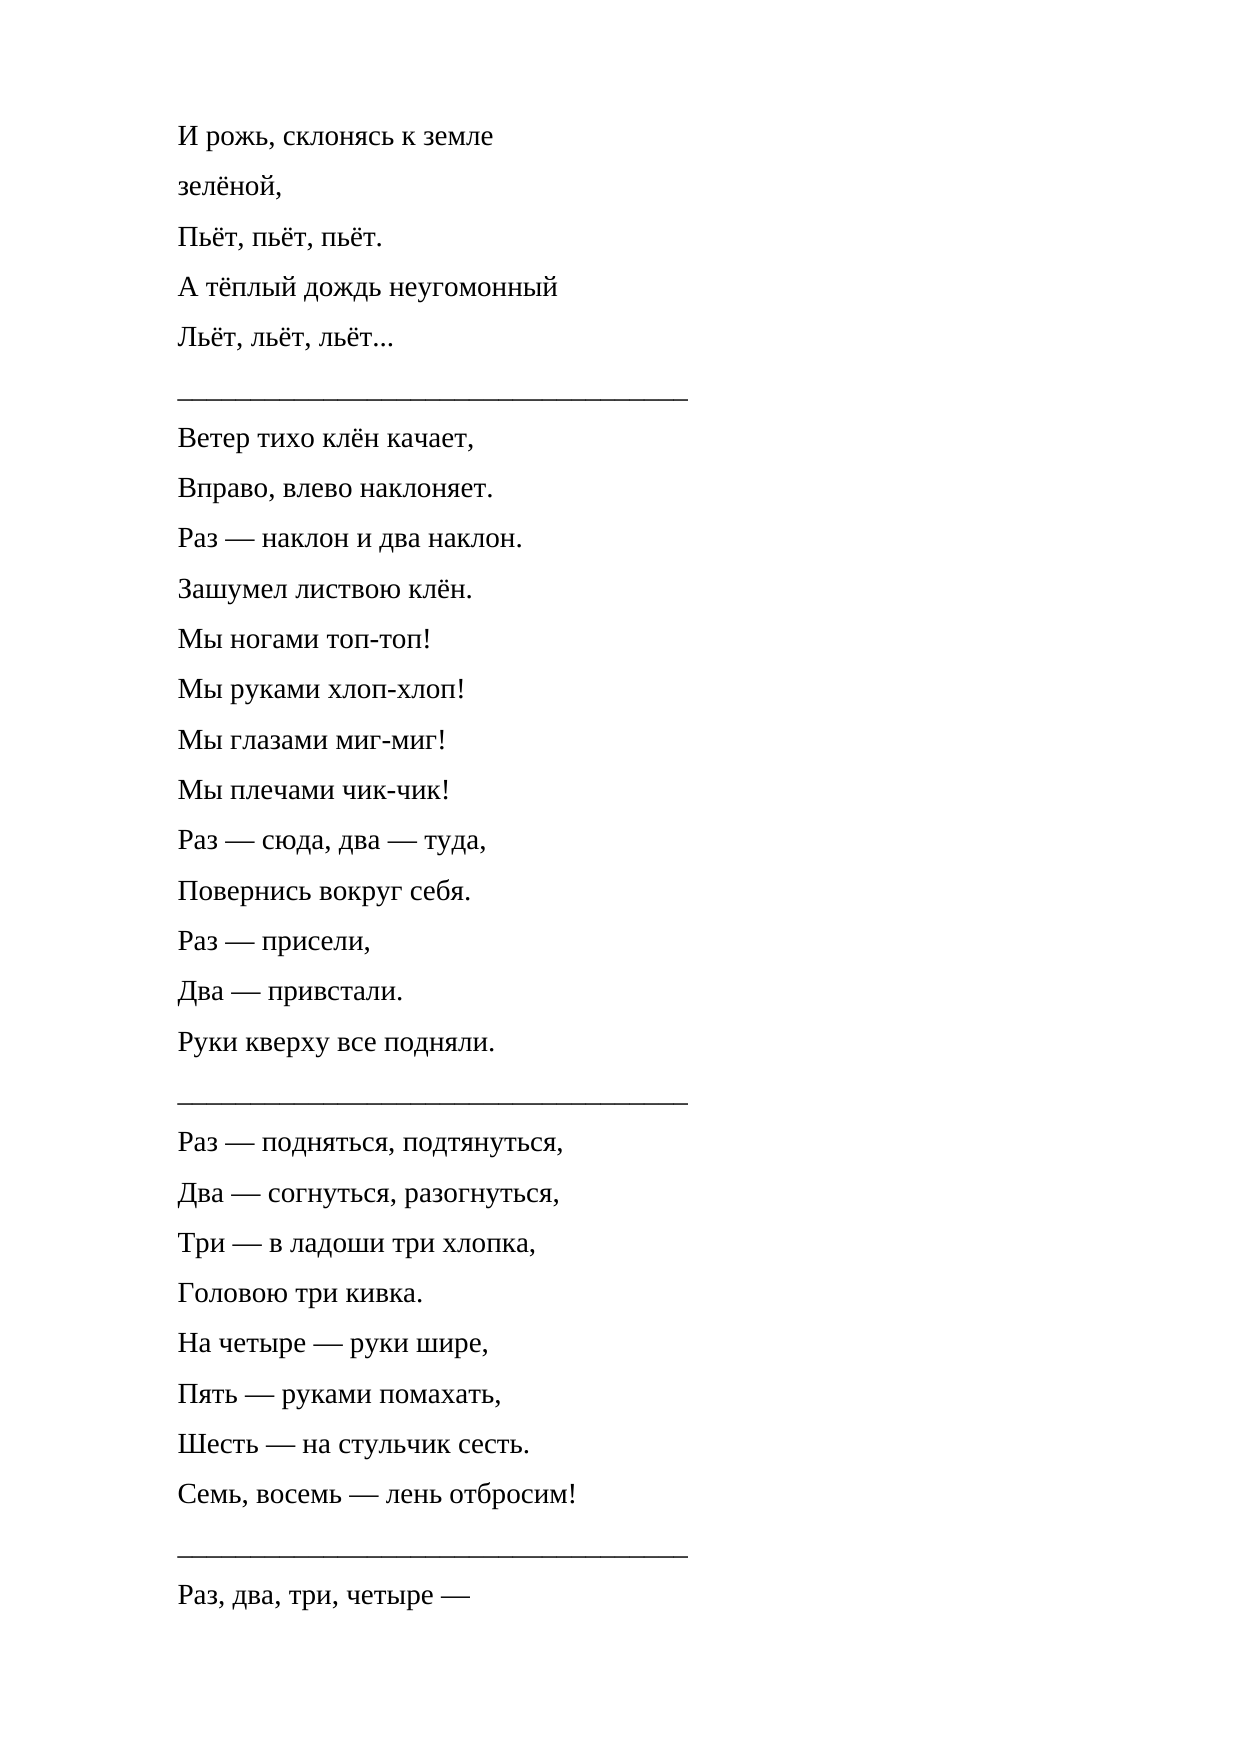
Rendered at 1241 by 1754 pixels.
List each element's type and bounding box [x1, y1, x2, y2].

text [177, 118, 1152, 1611]
